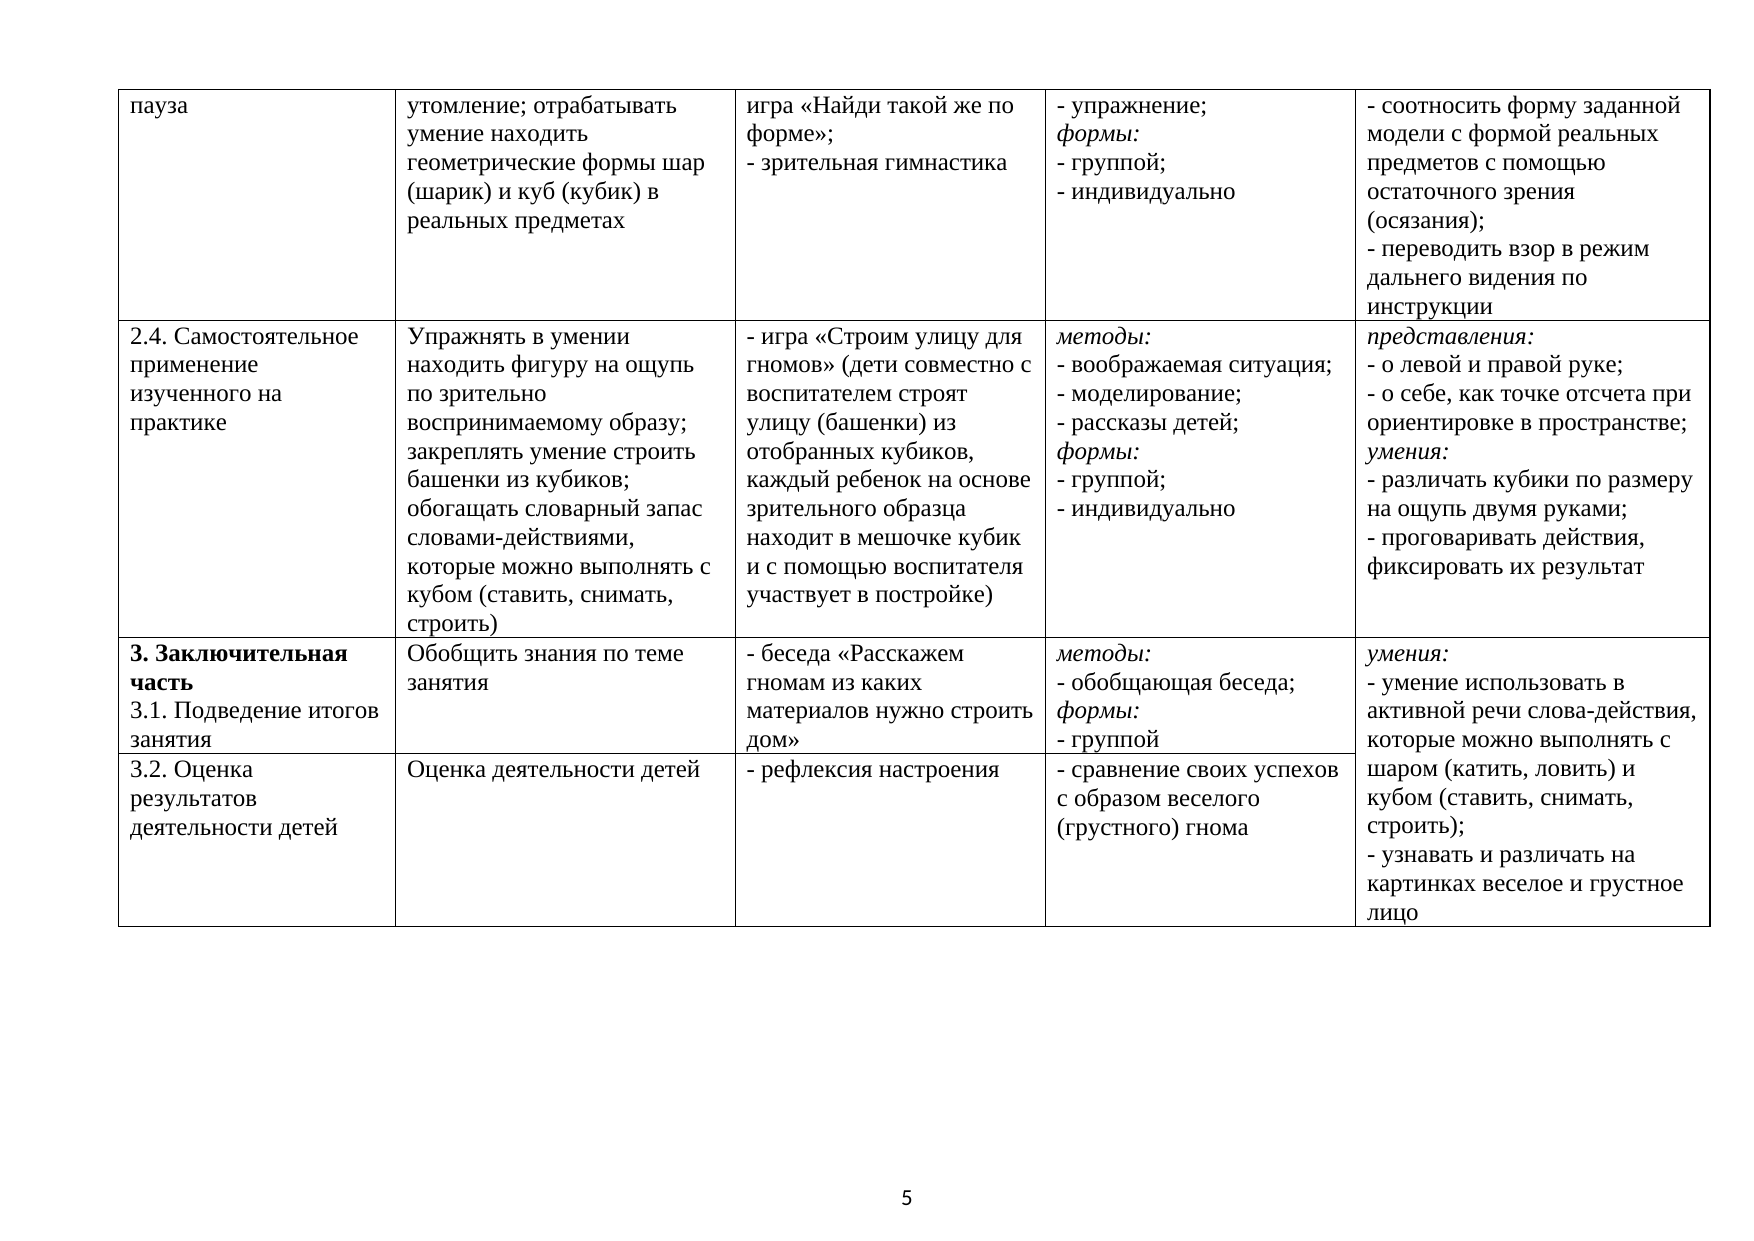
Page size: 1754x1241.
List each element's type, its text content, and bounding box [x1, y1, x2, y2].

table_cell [396, 90, 735, 320]
table_cell - рефлексия настроения [736, 754, 1045, 926]
table_cell умения: - умение использовать в активной речи слова-действия, которые можно выполнять с шаром (катить, ловить) и кубом (ставить, снимать, строить); - узнавать и различать на картинках веселое и грустное лицо [1356, 638, 1709, 926]
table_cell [1356, 90, 1709, 320]
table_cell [119, 90, 395, 320]
table_cell методы: - воображаемая ситуация; - моделирование; - рассказы детей; формы: - группой; - индивидуально [1046, 321, 1355, 637]
table_cell 3.2. Оценка результатов деятельности детей [119, 754, 395, 926]
table_cell 2.4. Самостоятельное применение изученного на практике [119, 321, 395, 637]
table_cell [1046, 90, 1355, 320]
table_cell 3. Заключительная часть 3.1. Подведение итогов занятия [119, 638, 395, 753]
table_cell Упражнять в умении находить фигуру на ощупь по зрительно воспринимаемому образу; закреплять умение строить башенки из кубиков; обогащать словарный запас словами-действиями, которые можно выполнять с кубом (ставить, снимать, строить) [396, 321, 735, 637]
table_cell - сравнение своих успехов с образом веселого (грустного) гнома [1046, 754, 1355, 926]
table_cell - игра «Строим улицу для гномов» (дети совместно с воспитателем строят улицу (башенки) из отобранных кубиков, каждый ребенок на основе зрительного образца находит в мешочке кубик и с помощью воспитателя участвует в постройке) [736, 321, 1045, 637]
table_cell методы: - обобщающая беседа; формы: - группой [1046, 638, 1355, 753]
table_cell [736, 90, 1045, 320]
table_cell Оценка деятельности детей [396, 754, 735, 926]
table_cell Обобщить знания по теме занятия [396, 638, 735, 753]
table_cell представления: - о левой и правой руке; - о себе, как точке отсчета при ориентировке в пространстве; умения: - различать кубики по размеру на ощупь двумя руками; - проговаривать действия, фиксировать их результат [1356, 321, 1709, 637]
table_cell - беседа «Расскажем гномам из каких материалов нужно строить дом» [736, 638, 1045, 753]
